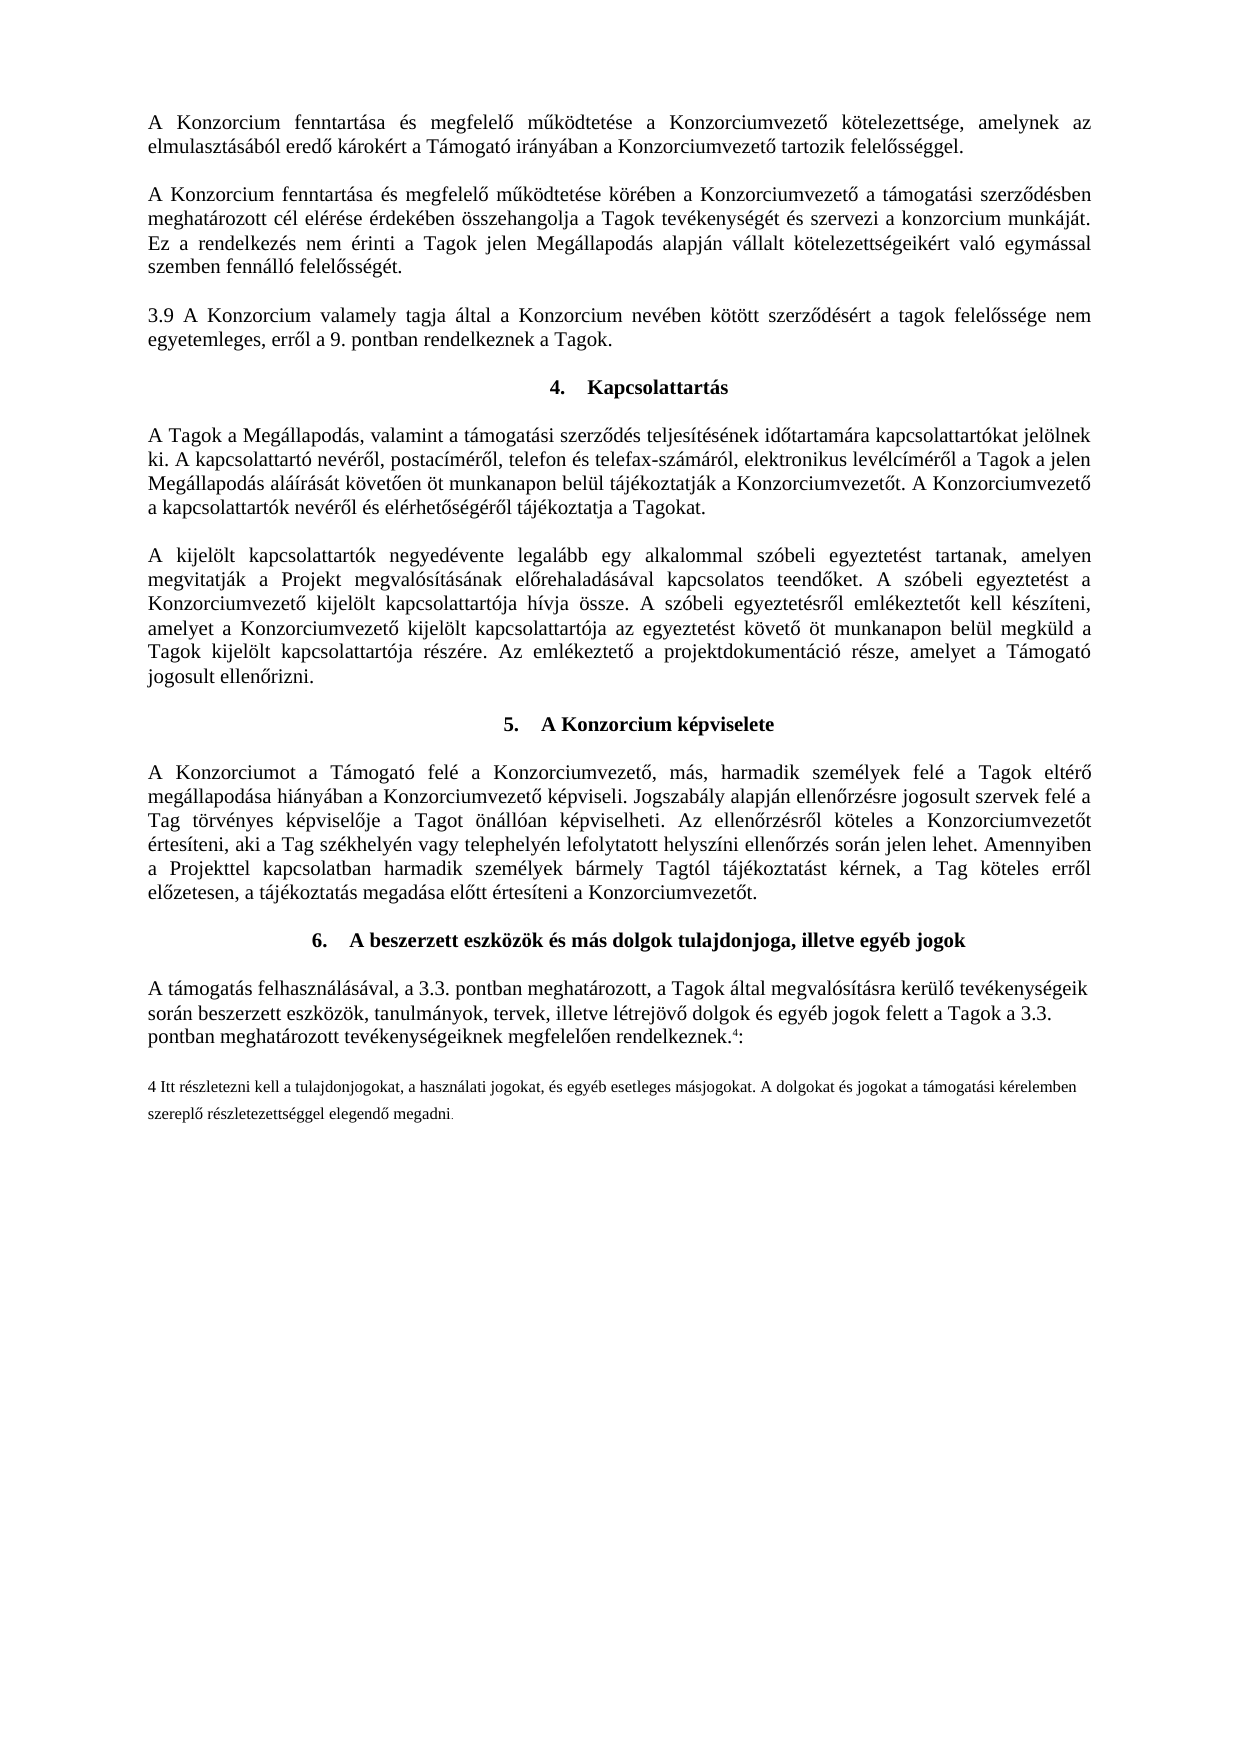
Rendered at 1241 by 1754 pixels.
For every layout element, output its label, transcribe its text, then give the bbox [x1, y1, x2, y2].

list Kapcsolattartás [185, 375, 1093, 399]
text 3.9 A Konzorcium valamely tagja által a Konzorcium nevében kötött szerződésért a tagok felelőssége nem egyetemleges, erről a 9. pontban rendelkeznek a Tagok. [148, 303, 1093, 351]
text A Tagok a Megállapodás, valamint a támogatási szerződés teljesítésének időtartamára kapcsolattartókat jelölnek ki. A kapcsolattartó nevéről, postacíméről, telefon és telefax-számáról, elektronikus levélcíméről a Tagok a jelen Megállapodás aláírását követően öt munkanapon belül tájékoztatják a Konzorciumvezetőt. A Konzorciumvezető a kapcsolattartók nevéről és elérhetőségéről tájékoztatja a Tagokat. [148, 423, 1093, 519]
text A támogatás felhasználásával, a 3.3. pontban meghatározott, a Tagok által megvalósításra kerülő tevékenységeik során beszerzett eszközök, tanulmányok, tervek, illetve létrejövő dolgok és egyéb jogok felett a Tagok a 3.3. pontban meghatározott tevékenységeiknek megfelelően rendelkeznek.4: [148, 976, 1093, 1048]
text A Konzorcium fenntartása és megfelelő működtetése a Konzorciumvezető kötelezettsége, amelynek az elmulasztásából eredő károkért a Támogató irányában a Konzorciumvezető tartozik felelősséggel. [148, 110, 1093, 158]
list A Konzorcium képviselete [185, 712, 1093, 736]
list A beszerzett eszközök és más dolgok tulajdonjoga, illetve egyéb jogok [185, 928, 1093, 952]
text 4 Itt részletezni kell a tulajdonjogokat, a használati jogokat, és egyéb esetleges másjogokat. A dolgokat és jogokat a támogatási kérelemben szereplő részletezettséggel elegendő megadni. [148, 1077, 1093, 1125]
text A Konzorcium fenntartása és megfelelő működtetése körében a Konzorciumvezető a támogatási szerződésben meghatározott cél elérése érdekében összehangolja a Tagok tevékenységét és szervezi a konzorcium munkáját. Ez a rendelkezés nem érinti a Tagok jelen Megállapodás alapján vállalt kötelezettségeikért való egymással szemben fennálló felelősségét. [148, 182, 1093, 278]
text A Konzorciumot a Támogató felé a Konzorciumvezető, más, harmadik személyek felé a Tagok eltérő megállapodása hiányában a Konzorciumvezető képviseli. Jogszabály alapján ellenőrzésre jogosult szervek felé a Tag törvényes képviselője a Tagot önállóan képviselheti. Az ellenőrzésről köteles a Konzorciumvezetőt értesíteni, aki a Tag székhelyén vagy telephelyén lefolytatott helyszíni ellenőrzés során jelen lehet. Amennyiben a Projekttel kapcsolatban harmadik személyek bármely Tagtól tájékoztatást kérnek, a Tag köteles erről előzetesen, a tájékoztatás megadása előtt értesíteni a Konzorciumvezetőt. [148, 760, 1093, 904]
text A kijelölt kapcsolattartók negyedévente legalább egy alkalommal szóbeli egyeztetést tartanak, amelyen megvitatják a Projekt megvalósításának előrehaladásával kapcsolatos teendőket. A szóbeli egyeztetést a Konzorciumvezető kijelölt kapcsolattartója hívja össze. A szóbeli egyeztetésről emlékeztetőt kell készíteni, amelyet a Konzorciumvezető kijelölt kapcsolattartója az egyeztetést követő öt munkanapon belül megküld a Tagok kijelölt kapcsolattartója részére. Az emlékeztető a projektdokumentáció része, amelyet a Támogató jogosult ellenőrizni. [148, 543, 1093, 688]
